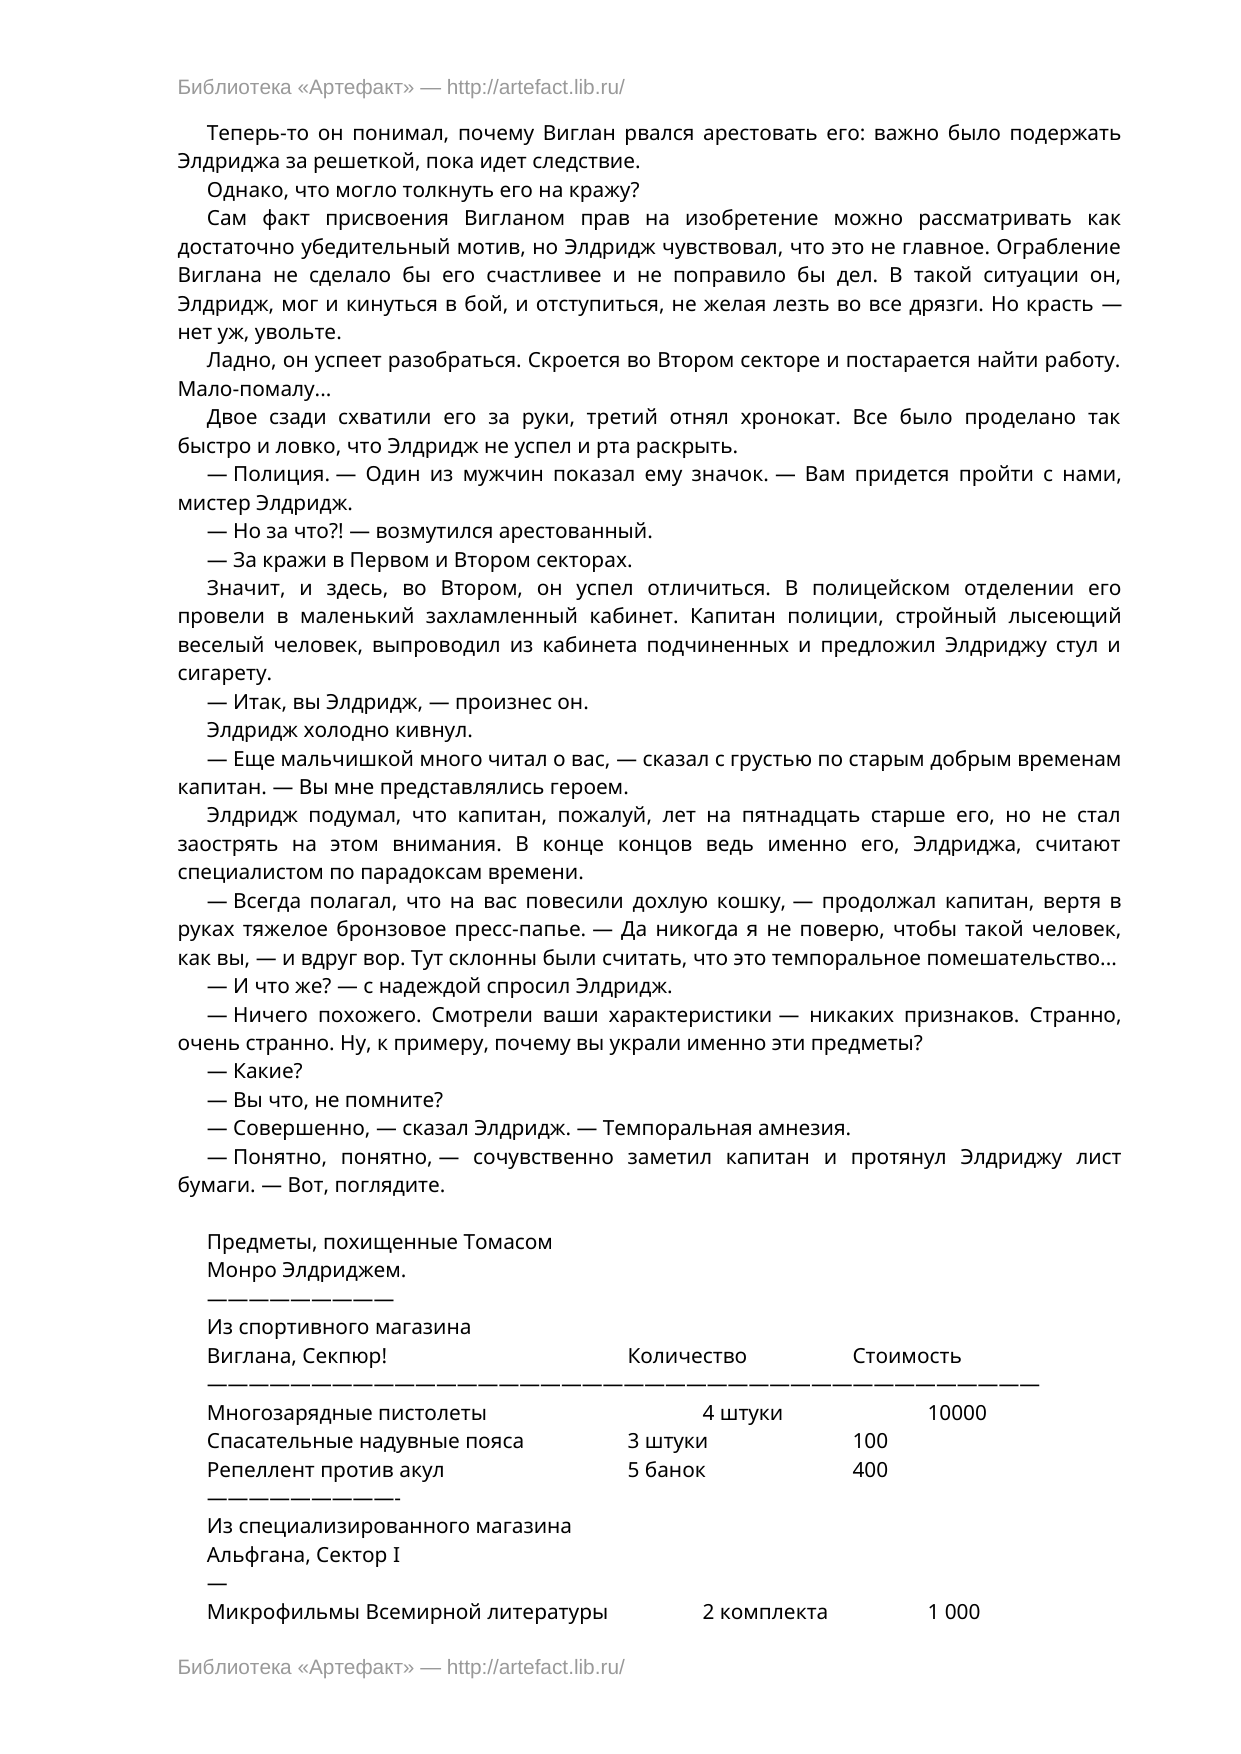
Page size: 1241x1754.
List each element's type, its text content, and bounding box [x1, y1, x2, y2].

text — Ничего похожего. Смотрели ваши характеристики — никаких признаков. Странно, очень странно. Ну, к примеру, почему вы украли именно эти предметы? [177, 1000, 1122, 1057]
text Из специализированного магазина [177, 1512, 1122, 1540]
text Альфгана, Сектор I [177, 1540, 1122, 1568]
text Ладно, он успеет разобраться. Скроется во Втором секторе и постарается найти работу. Мало-помалу... [177, 346, 1122, 402]
text — [177, 1568, 1122, 1597]
text Значит, и здесь, во Втором, он успел отличиться. В полицейском отделении его провели в маленький захламленный кабинет. Капитан полиции, стройный лысеющий веселый человек, выпроводил из кабинета подчиненных и предложил Элдриджу стул и сигарету. [177, 573, 1122, 687]
text Теперь-то он понимал, почему Виглан рвался арестовать его: важно было подержать Элдриджа за решеткой, пока идет следствие. [177, 118, 1122, 175]
text Репеллент против акул 5 банок 400 [177, 1455, 1122, 1483]
text — И что же? — с надеждой спросил Элдридж. [177, 971, 1122, 1000]
text — Полиция. — Один из мужчин показал ему значок. — Вам придется пройти с нами, мистер Элдридж. [177, 459, 1122, 516]
text Двое сзади схватили его за руки, третий отнял хронокат. Все было проделано так быстро и ловко, что Элдридж не успел и рта раскрыть. [177, 402, 1122, 459]
text Многозарядные пистолеты 4 штуки 10000 [177, 1398, 1122, 1426]
text Монро Элдриджем. [177, 1256, 1122, 1284]
text — Всегда полагал, что на вас повесили дохлую кошку, — продолжал капитан, вертя в руках тяжелое бронзовое пресс-папье. — Да никогда я не поверю, чтобы такой человек, как вы, — и вдруг вор. Тут склонны были считать, что это темпоральное помешательство... [177, 886, 1122, 971]
text Элдридж холодно кивнул. [177, 715, 1122, 744]
text Микрофильмы Всемирной литературы 2 комплекта 1 000 [177, 1597, 1122, 1625]
text Спасательные надувные пояса 3 штуки 100 [177, 1426, 1122, 1455]
text — Еще мальчишкой много читал о вас, — сказал с грустью по старым добрым временам капитан. — Вы мне представлялись героем. [177, 744, 1122, 801]
text —————————- [177, 1483, 1122, 1512]
text — Вы что, не помните? [177, 1085, 1122, 1113]
text — Но за что?! — возмутился арестованный. [177, 516, 1122, 545]
text — За кражи в Первом и Втором секторах. [177, 545, 1122, 573]
text Виглана, Секпюр! Количество Стоимость [177, 1341, 1122, 1369]
text — Понятно, понятно, — сочувственно заметил капитан и протянул Элдриджу лист бумаги. — Вот, поглядите. [177, 1142, 1122, 1199]
text Из спортивного магазина [177, 1312, 1122, 1341]
text — Итак, вы Элдридж, — произнес он. [177, 687, 1122, 715]
text Сам факт присвоения Вигланом прав на изобретение можно рассматривать как достаточно убедительный мотив, но Элдридж чувствовал, что это не главное. Ограбление Виглана не сделало бы его счастливее и не поправило бы дел. В такой ситуации он, Элдридж, мог и кинуться в бой, и отступиться, не желая лезть во все дрязги. Но красть — нет уж, увольте. [177, 203, 1122, 346]
text Предметы, похищенные Томасом [177, 1227, 1122, 1256]
text ————————— [177, 1284, 1122, 1312]
text Элдридж подумал, что капитан, пожалуй, лет на пятнадцать старше его, но не стал заострять на этом внимания. В конце концов ведь именно его, Элдриджа, считают специалистом по парадоксам времени. [177, 801, 1122, 886]
text — Какие? [177, 1057, 1122, 1085]
text Однако, что могло толкнуть его на кражу? [177, 175, 1122, 203]
text — Совершенно, — сказал Элдридж. — Темпоральная амнезия. [177, 1113, 1122, 1142]
text ———————————————————————————————————————— [177, 1369, 1122, 1398]
